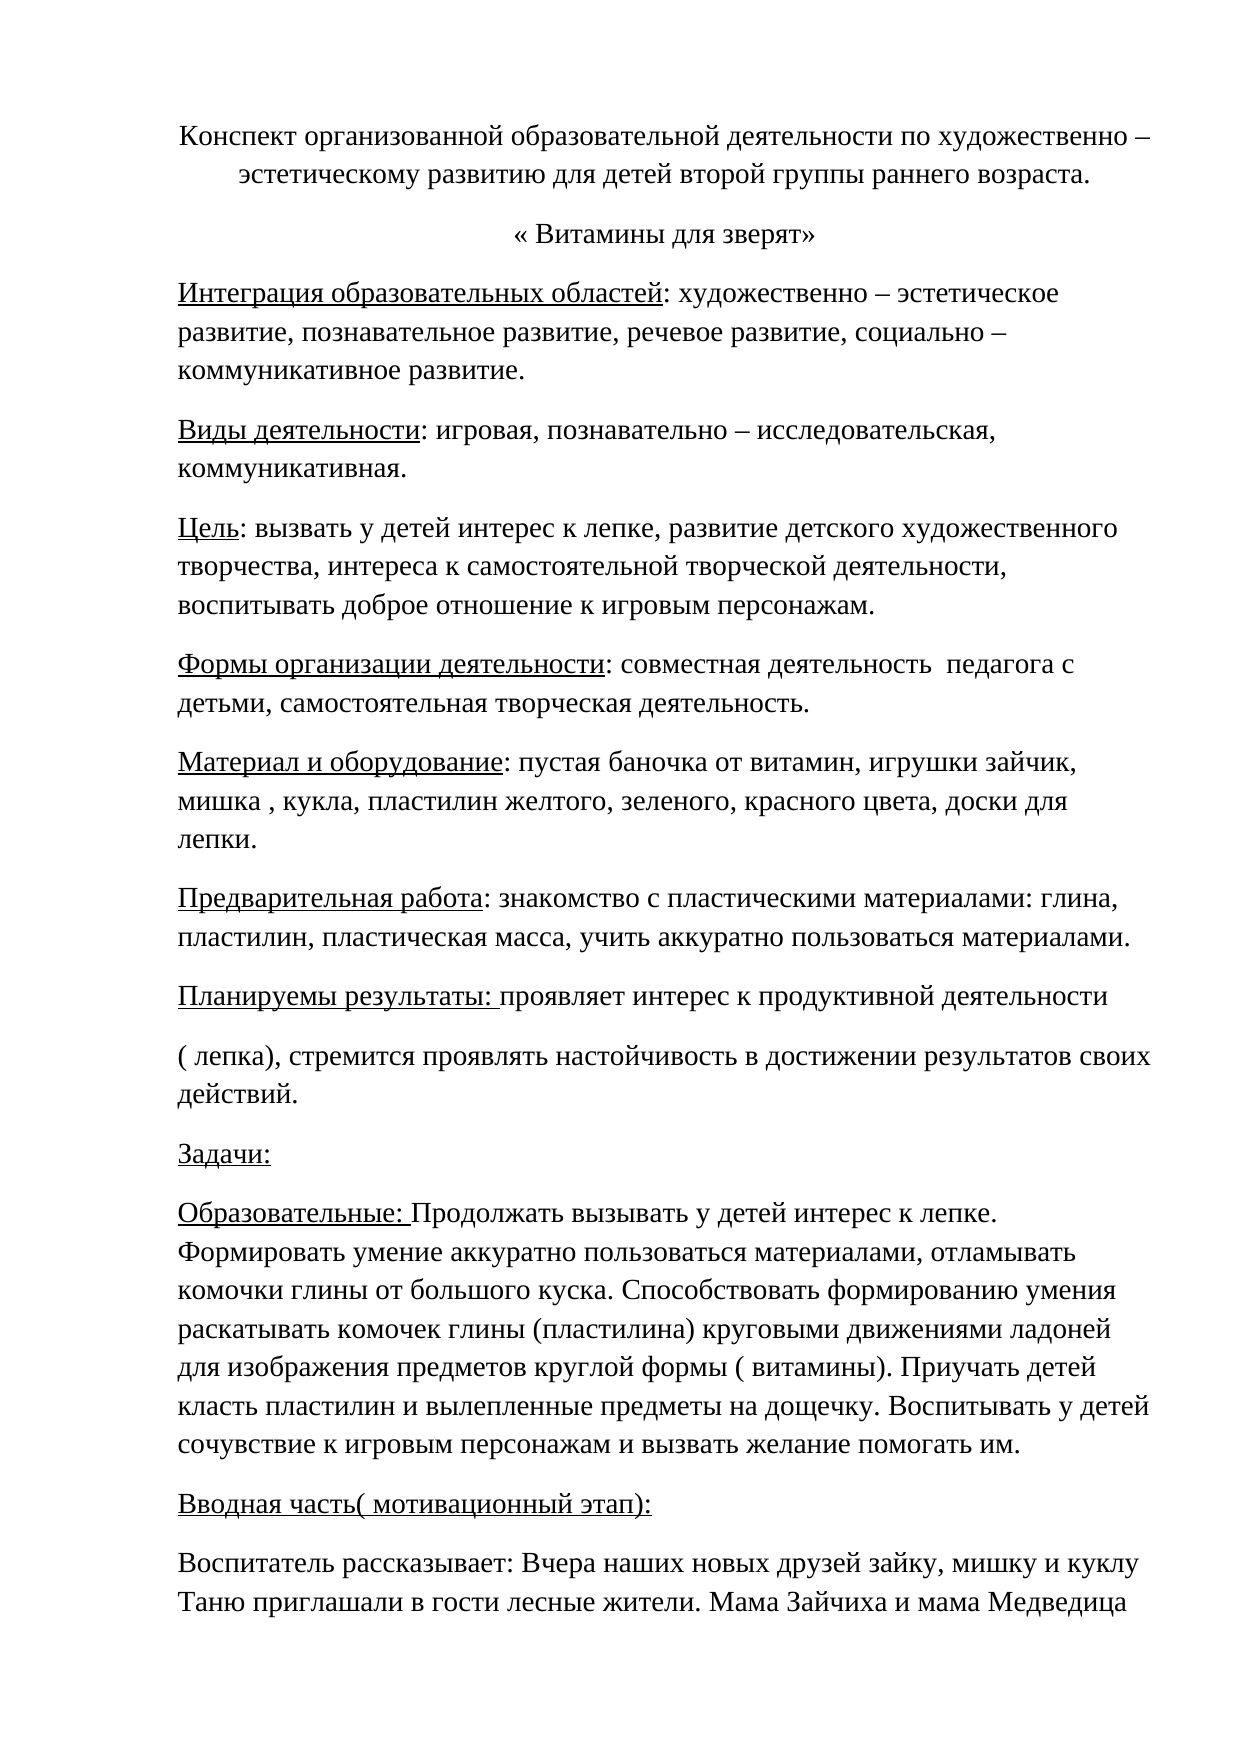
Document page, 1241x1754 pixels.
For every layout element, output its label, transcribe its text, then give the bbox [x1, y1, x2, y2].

text Предварительная работа: знакомство с пластическими материалами: глина, пластилин, пластическая масса, учить аккуратно пользоваться материалами. [177, 881, 1152, 953]
text Образовательные: Продолжать вызывать у детей интерес к лепке. Формировать умение аккуратно пользоваться материалами, отламывать комочки глины от большого куска. Способствовать формированию умения раскатывать комочек глины (пластилина) круговыми движениями ладоней для изображения предметов круглой формы ( витамины). Приучать детей класть пластилин и вылепленные предметы на дощечку. Воспитывать у детей сочувствие к игровым персонажам и вызвать желание помогать им. [177, 1195, 1152, 1460]
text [177, 1545, 1152, 1617]
text Виды деятельности: игровая, познавательно – исследовательская, коммуникативная. [177, 412, 1152, 484]
text « Витамины для зверят» [177, 216, 1152, 249]
text Цель: вызвать у детей интерес к лепке, развитие детского художественного творчества, интереса к самостоятельной творческой деятельности, воспитывать доброе отношение к игровым персонажам. [177, 510, 1152, 620]
text Интеграция образовательных областей: художественно – эстетическое развитие, познавательное развитие, речевое развитие, социально – коммуникативное развитие. [177, 275, 1152, 386]
text Вводная часть( мотивационный этап): [177, 1486, 1152, 1519]
text Конспект организованной образовательной деятельности по художественно –эстетическому развитию для детей второй группы раннего возраста. [177, 118, 1152, 190]
text Планируемы результаты: проявляет интерес к продуктивной деятельности [177, 978, 1152, 1012]
text Формы организации деятельности: совместная деятельность педагога с детьми, самостоятельная творческая деятельность. [177, 646, 1152, 718]
text Материал и оборудование: пустая баночка от витамин, игрушки зайчик, мишка , кукла, пластилин желтого, зеленого, красного цвета, доски для лепки. [177, 744, 1152, 855]
text Задачи: [177, 1136, 1152, 1169]
text ( лепка), стремится проявлять настойчивость в достижении результатов своих действий. [177, 1038, 1152, 1110]
